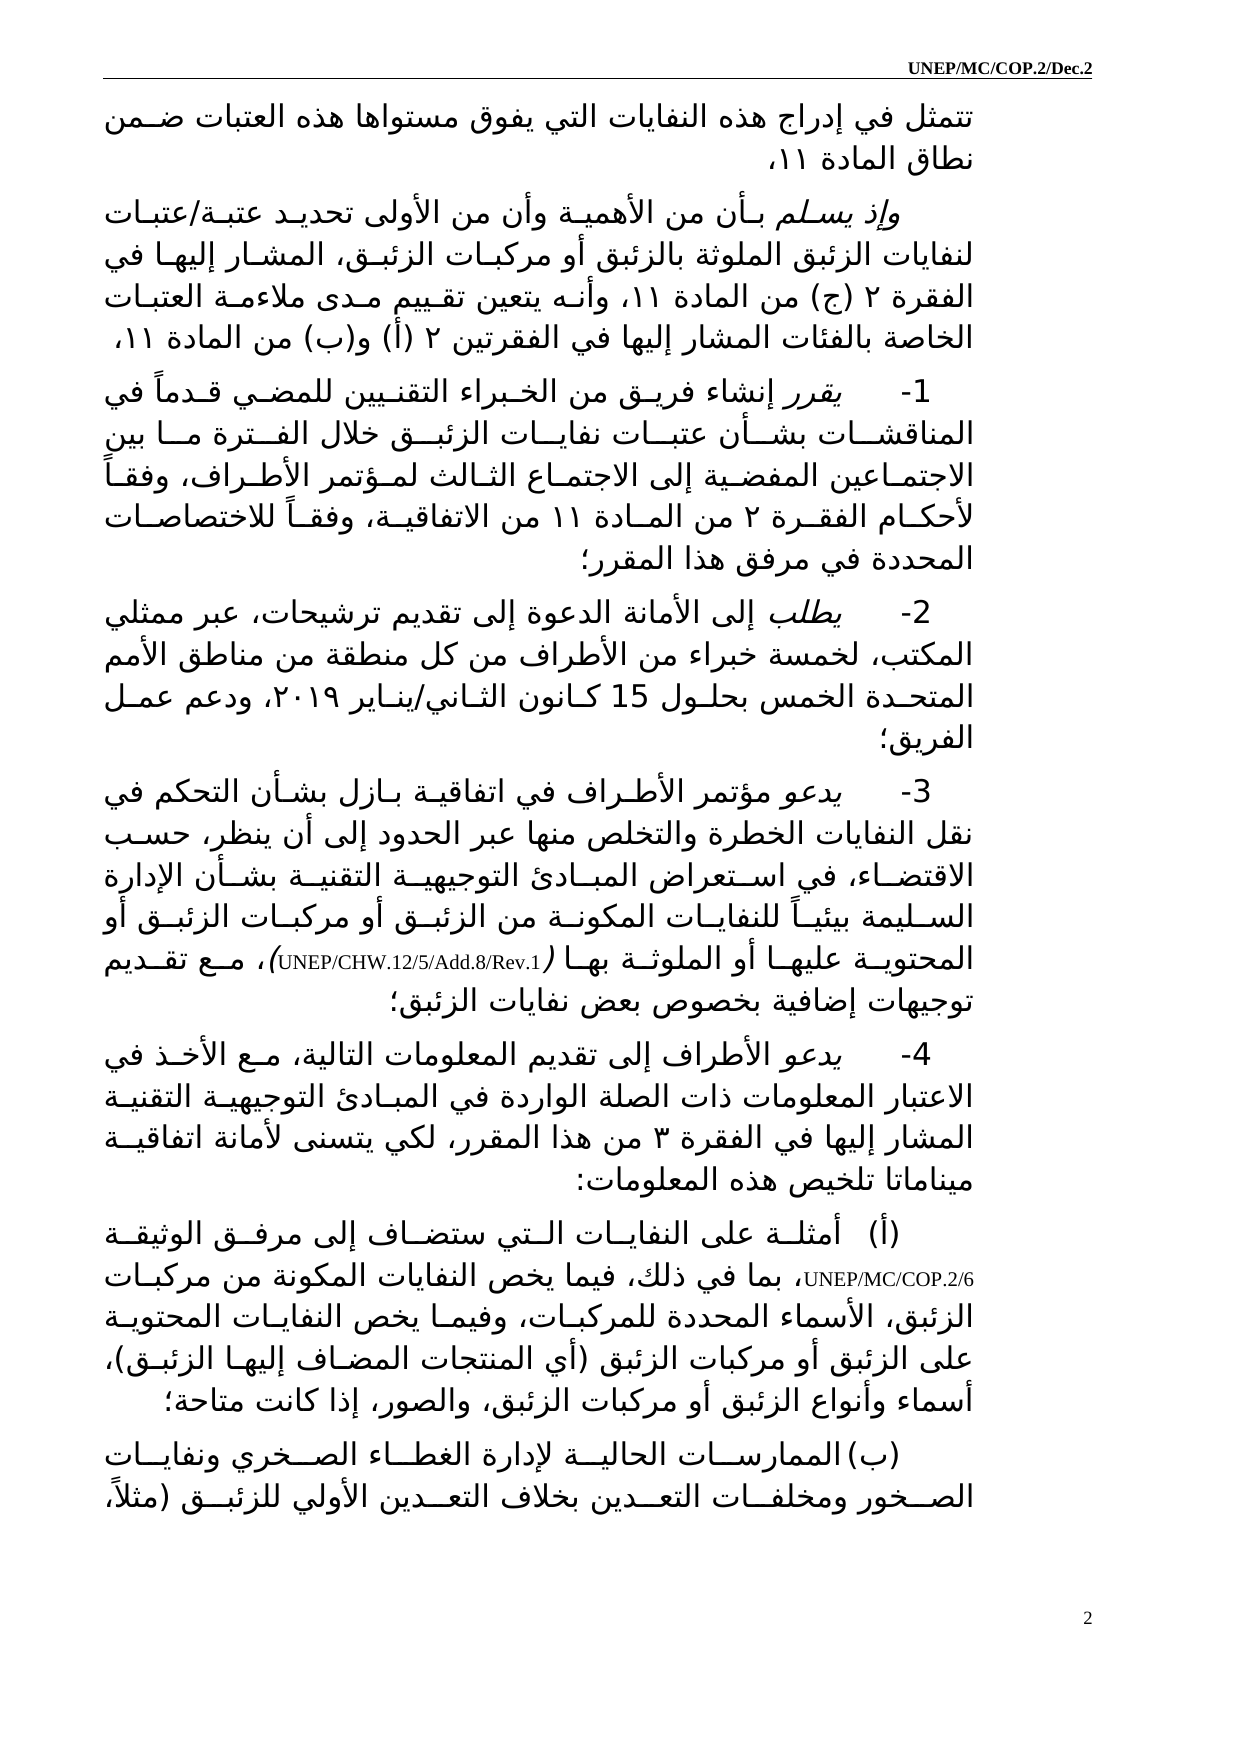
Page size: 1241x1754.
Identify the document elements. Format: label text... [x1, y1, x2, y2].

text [103, 1432, 974, 1515]
list يقرر إنشاء فريق من الخبراء التقنيين للمضي قدماً في المناقشات بشأن عتبات نفايات الزئبق خلال الفترة ما بين الاجتماعين المفضية إلى الاجتماع الثالث لمؤتمر الأطراف، وفقاً لأحكام الفقرة ٢ من المادة ١١ من الاتفاقية، وفقاً للاختصاصات المحددة في مرفق هذا المقرر؛ [103, 369, 974, 578]
text وإذ يسلم بأن من الأهمية وأن من الأولى تحديد عتبة/عتبات لنفايات الزئبق الملوثة بالزئبق أو مركبات الزئبق، المشار إليها في الفقرة ٢ (ج) من المادة ١١، وأنه يتعين تقييم مدى ملاءمة العتبات الخاصة بالفئات المشار إليها في الفقرتين ٢ (أ) و(ب) من المادة ١١، [103, 190, 974, 357]
list يدعو الأطراف إلى تقديم المعلومات التالية، مع الأخذ في الاعتبار المعلومات ذات الصلة الواردة في المبادئ التوجيهية التقنية المشار إليها في الفقرة ٣ من هذا المقرر، لكي يتسنى لأمانة اتفاقية ميناماتا تلخيص هذه المعلومات: [103, 1032, 974, 1199]
text (أ) أمثلة على النفايات التي ستضاف إلى مرفق الوثيقة UNEP/MC/COP.2/6، بما في ذلك، فيما يخص النفايات المكونة من مركبات الزئبق، الأسماء المحددة للمركبات، وفيما يخص النفايات المحتوية على الزئبق أو مركبات الزئبق (أي المنتجات المضاف إليها الزئبق)، أسماء وأنواع الزئبق أو مركبات الزئبق، والصور، إذا كانت متاحة؛ [103, 1211, 974, 1419]
list يطلب إلى الأمانة الدعوة إلى تقديم ترشيحات، عبر ممثلي المكتب، لخمسة خبراء من الأطراف من كل منطقة من مناطق الأمم المتحدة الخمس بحلول 15 كانون الثاني/يناير ٢٠١٩، ودعم عمل الفريق؛ [103, 590, 974, 757]
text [103, 94, 974, 178]
list يدعو مؤتمر الأطراف في اتفاقية بازل بشأن التحكم في نقل النفايات الخطرة والتخلص منها عبر الحدود إلى أن ينظر، حسب الاقتضاء، في استعراض المبادئ التوجيهية التقنية بشأن الإدارة السليمة بيئياً للنفايات المكونة من الزئبق أو مركبات الزئبق أو المحتوية عليها أو الملوثة بها (UNEP/CHW.12/5/Add.8/Rev.1)، مع تقديم توجيهات إضافية بخصوص بعض نفايات الزئبق؛ [103, 769, 974, 1019]
